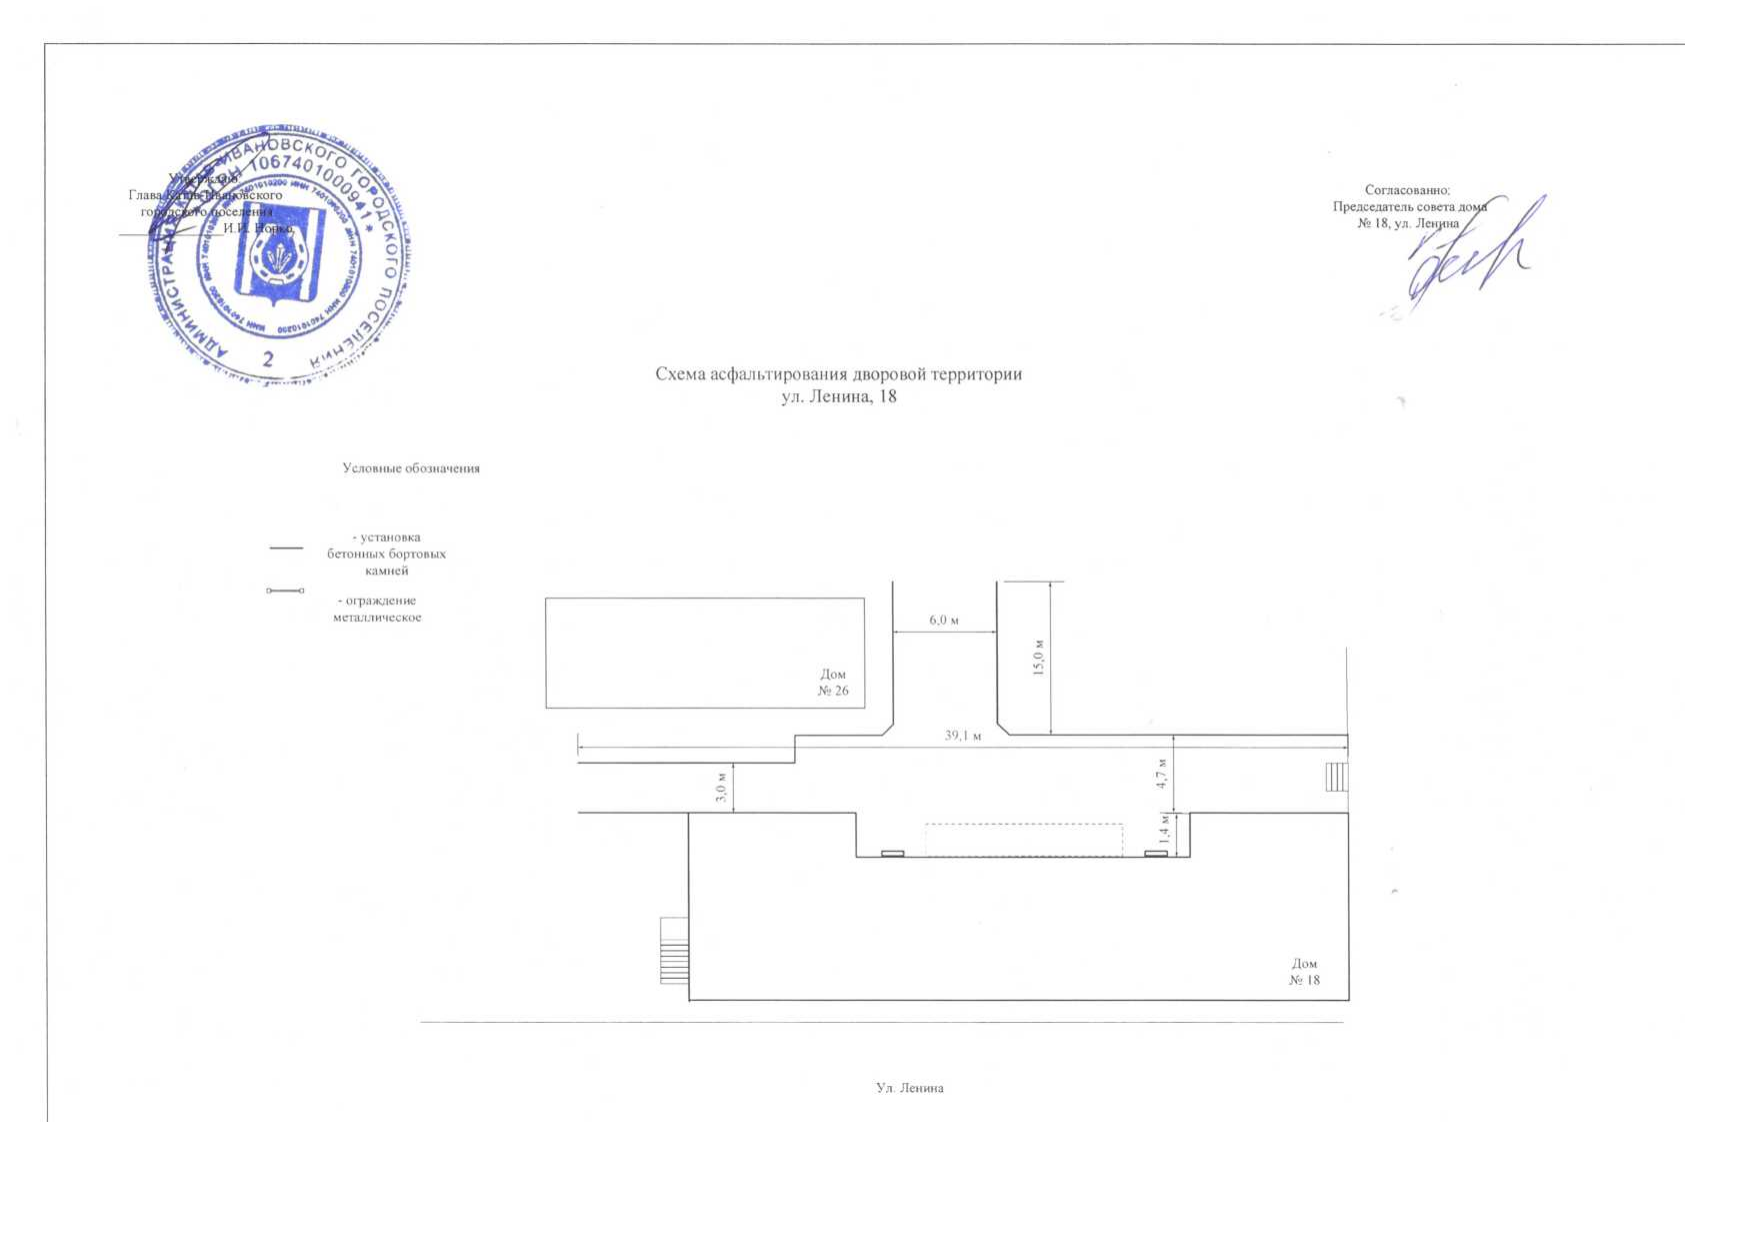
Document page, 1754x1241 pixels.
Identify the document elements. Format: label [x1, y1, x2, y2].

picture [0, 6, 1685, 1122]
